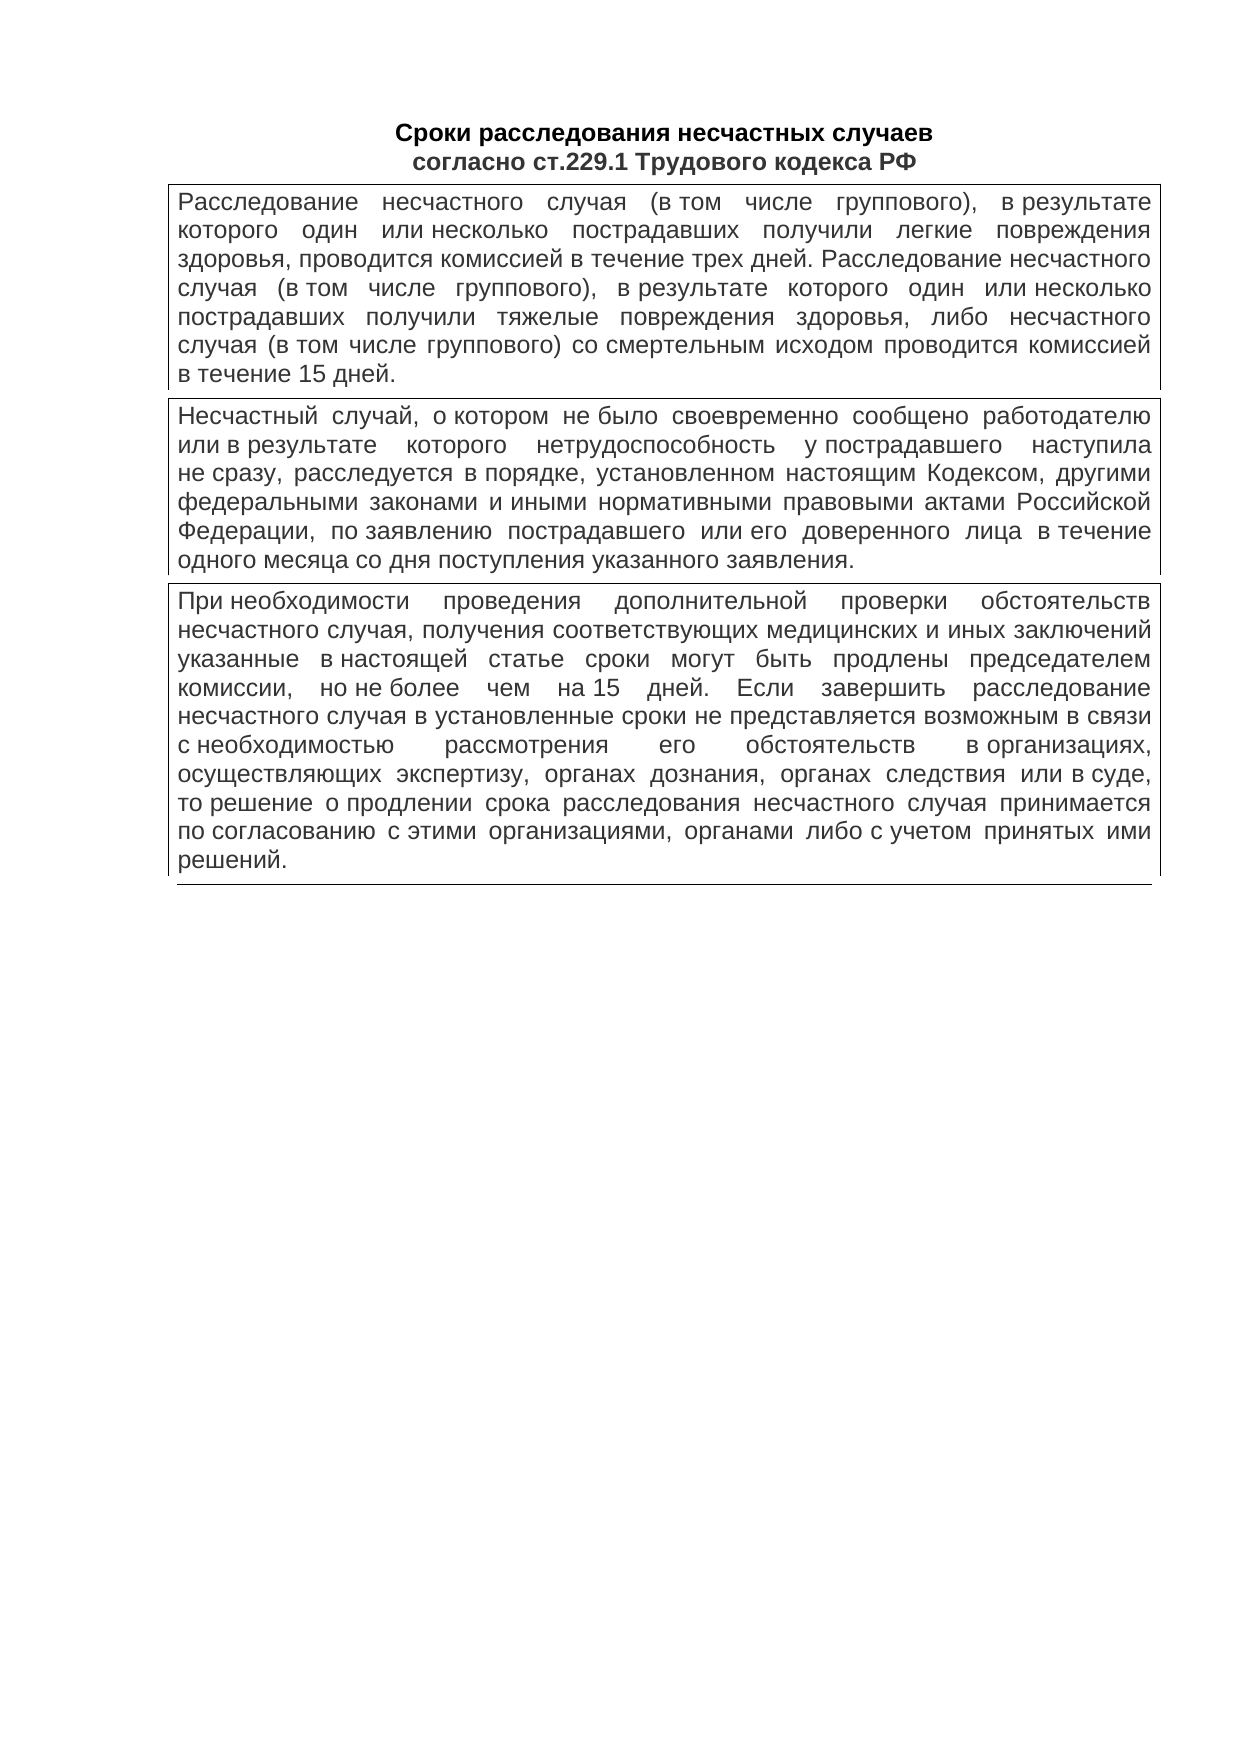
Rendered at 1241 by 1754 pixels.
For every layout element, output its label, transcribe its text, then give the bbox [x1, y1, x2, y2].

text согласно ст.229.1 Трудового кодекса РФ [177, 147, 1152, 176]
text Сроки расследования несчастных случаев [177, 118, 1152, 147]
text Несчастный случай, о котором не было своевременно сообщено работодателю или в результате которого нетрудоспособность у пострадавшего наступила не сразу, расследуется в порядке, установленном настоящим Кодексом, другими федеральными законами и иными нормативными правовыми актами Российской Федерации, по заявлению пострадавшего или его доверенного лица в течение одного месяца со дня поступления указанного заявления. [169, 399, 1160, 575]
text Расследование несчастного случая (в том числе группового), в результате которого один или несколько пострадавших получили легкие повреждения здоровья, проводится комиссией в течение трех дней. Расследование несчастного случая (в том числе группового), в результате которого один или несколько пострадавших получили тяжелые повреждения здоровья, либо несчастного случая (в том числе группового) со смертельным исходом проводится комиссией в течение 15 дней. [169, 185, 1160, 390]
text При необходимости проведения дополнительной проверки обстоятельств несчастного случая, получения соответствующих медицинских и иных заключений указанные в настоящей статье сроки могут быть продлены председателем комиссии, но не более чем на 15 дней. Если завершить расследование несчастного случая в установленные сроки не представляется возможным в связи с необходимостью рассмотрения его обстоятельств в организациях, осуществляющих экспертизу, органах дознания, органах следствия или в суде, то решение о продлении срока расследования несчастного случая принимается по согласованию с этими организациями, органами либо с учетом принятых ими решений. [169, 584, 1160, 876]
